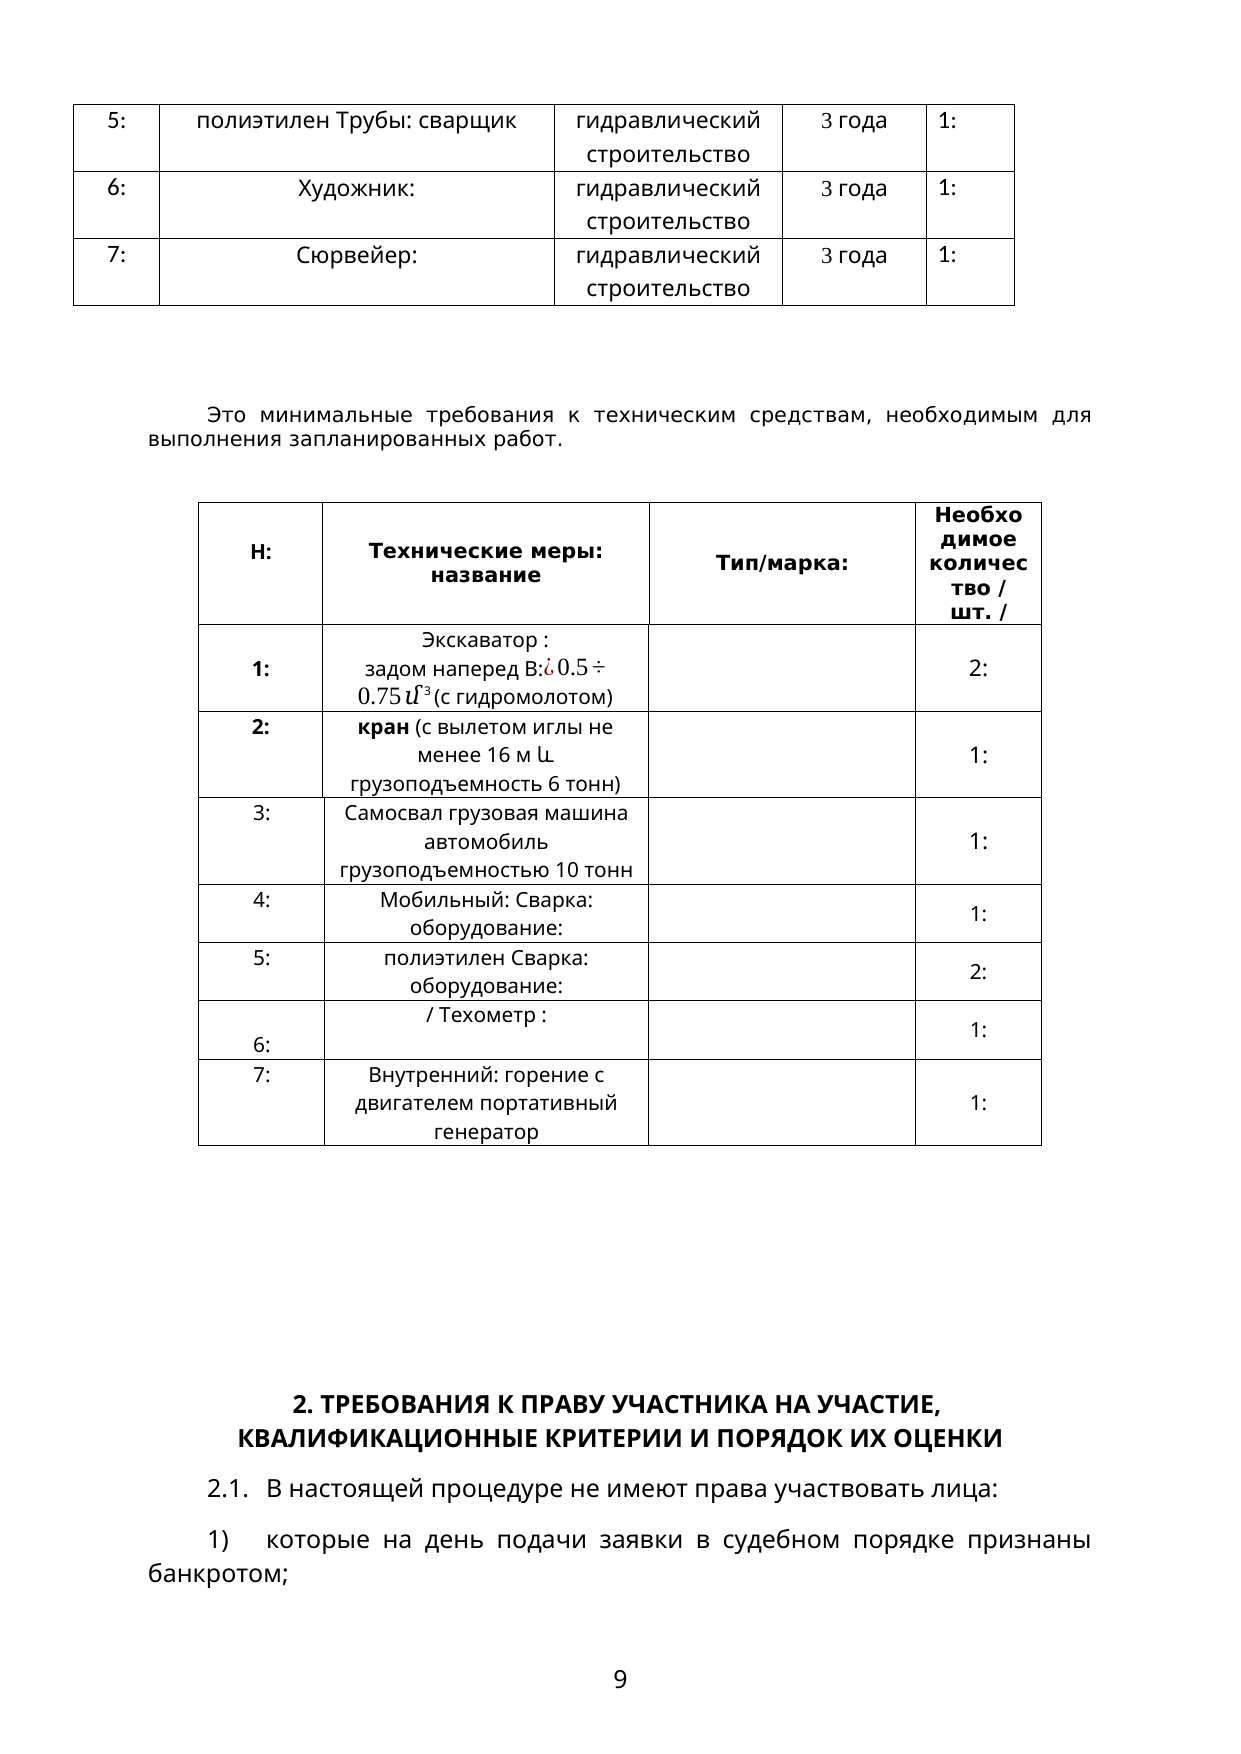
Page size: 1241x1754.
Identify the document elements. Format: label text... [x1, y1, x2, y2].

table_cell 3 года [783, 172, 926, 238]
table_header Необходимое количество / шт. / [916, 503, 1041, 624]
table_cell 1: [927, 239, 1014, 305]
table_cell 4: [199, 885, 324, 942]
table_cell 2: [916, 625, 1041, 711]
text 2.1. В настоящей процедуре не имеют права участвовать лица: [148, 1471, 1092, 1505]
table_header Технические меры: название [323, 503, 649, 624]
table_cell [649, 625, 915, 711]
table_cell [649, 798, 915, 884]
table_cell 1: [916, 798, 1041, 884]
table_cell 1: [927, 105, 1014, 171]
table_cell / Техометр : [325, 1001, 648, 1059]
table_cell [649, 885, 915, 942]
table_cell 1: [916, 1060, 1041, 1145]
table_cell 1: [927, 172, 1014, 238]
table_cell полиэтилен Трубы: сварщик [160, 105, 554, 171]
table_cell 6: [74, 172, 159, 238]
table_cell 1: [916, 1001, 1041, 1059]
text 2. ТРЕБОВАНИЯ К ПРАВУ УЧАСТНИКА НА УЧАСТИЕ, КВАЛИФИКАЦИОННЫЕ КРИТЕРИИ И ПОРЯДОК ИХ ОЦЕНКИ [148, 1386, 1092, 1454]
table_cell [649, 1001, 915, 1059]
table_cell 1: [199, 625, 322, 711]
table_cell 3 года [783, 239, 926, 305]
table_cell Самосвал грузовая машина автомобиль грузоподъемностью 10 тонн [325, 798, 648, 884]
table_header Н: [199, 503, 322, 624]
table_cell 7: [199, 1060, 324, 1145]
table_cell Экскаватор : задом наперед В: 3 (с гидромолотом) [323, 625, 648, 711]
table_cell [555, 105, 782, 171]
table_cell 3: [199, 798, 324, 884]
table_cell 3 года [783, 105, 926, 171]
table_cell 2: [199, 712, 322, 797]
table_header Тип/марка: [650, 503, 915, 624]
text Это минимальные требования к техническим средствам, необходимым для выполнения запланированных работ. [148, 403, 1092, 452]
table_cell 7: [74, 239, 159, 305]
table_cell Мобильный: Сварка: оборудование: [325, 885, 648, 942]
table_cell 1: [916, 885, 1041, 942]
table_cell полиэтилен Сварка: оборудование: [325, 943, 648, 999]
table_cell 2: [916, 943, 1041, 999]
table_cell [649, 943, 915, 999]
table_cell Сюрвейер: [160, 239, 554, 305]
table_cell [649, 712, 915, 797]
text 1) которые на день подачи заявки в судебном порядке признаны банкротом; [148, 1522, 1092, 1590]
table_cell [649, 1060, 915, 1145]
table_cell кран (с вылетом иглы не менее 16 м և грузоподъемность 6 тонн) [323, 712, 648, 797]
table_cell гидравлический строительство [555, 172, 782, 238]
table_cell Внутренний: горение с двигателем портативный генератор [325, 1060, 648, 1145]
table_cell 6: [199, 1001, 324, 1059]
table_cell Художник: [160, 172, 554, 238]
table_cell 5: [199, 943, 324, 999]
table_cell гидравлический строительство [555, 239, 782, 305]
table_cell 1: [916, 712, 1041, 797]
table_cell 5: [74, 105, 159, 171]
